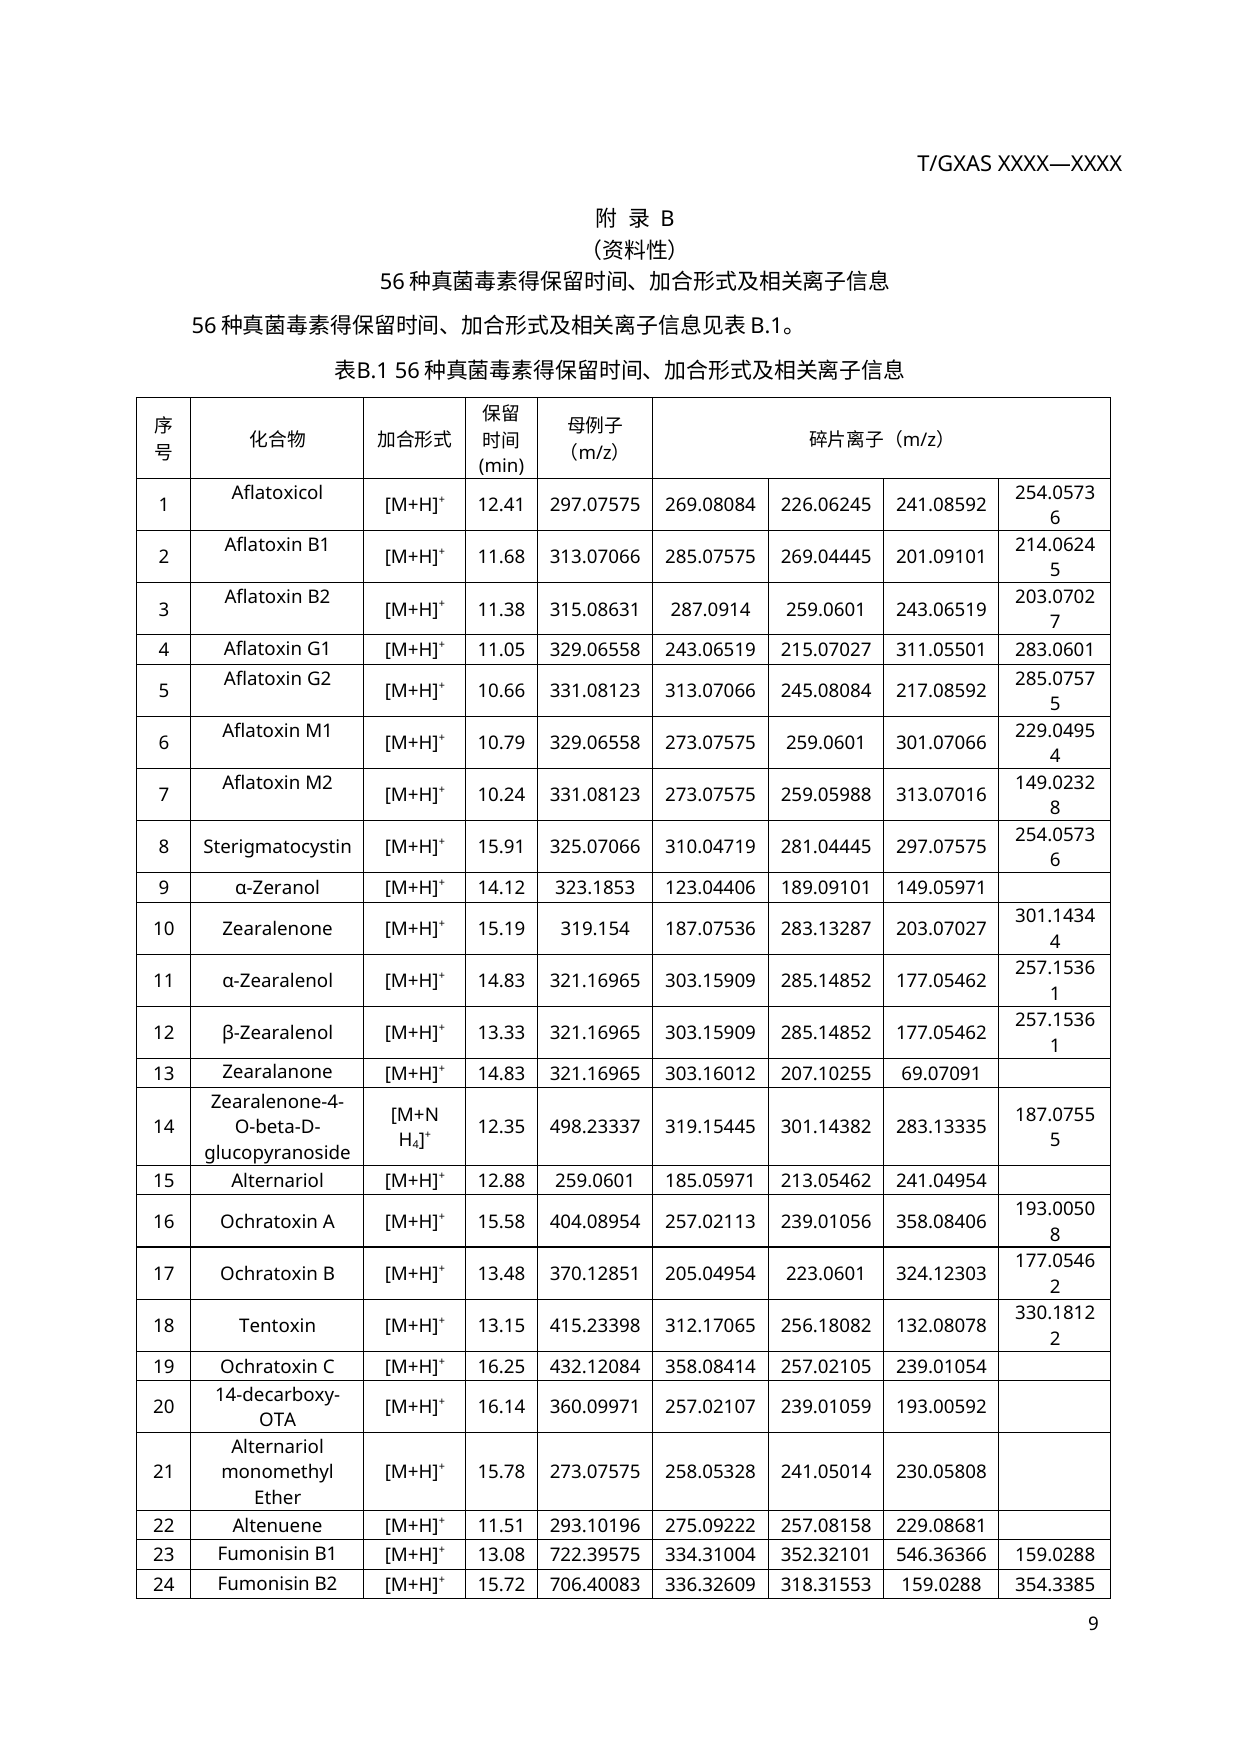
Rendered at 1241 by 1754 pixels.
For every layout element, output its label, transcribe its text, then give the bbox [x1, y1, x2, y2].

table_cell [M+H]+ [364, 821, 465, 872]
table_cell [M+H]+ [364, 903, 465, 954]
table_cell 159.0288 [884, 1570, 998, 1598]
table_cell Altenuene [191, 1511, 363, 1539]
table_cell 315.08631 [538, 583, 652, 634]
table_cell 23 [137, 1540, 190, 1569]
table_cell [M+H]+ [364, 583, 465, 634]
table_cell 319.15445 [653, 1088, 768, 1165]
table_cell 243.06519 [884, 583, 998, 634]
table_cell [M+H]+ [364, 1540, 465, 1569]
table_cell 257.02107 [653, 1381, 768, 1432]
table_header 化合物 [191, 398, 363, 478]
table_cell Alternariol monomethyl Ether [191, 1433, 363, 1510]
table_cell 283.13335 [884, 1088, 998, 1165]
table_cell 10.66 [466, 665, 537, 716]
table_cell 177.05462 [884, 1007, 998, 1058]
table_cell 285.14852 [769, 955, 883, 1006]
table_cell Tentoxin [191, 1300, 363, 1351]
table_cell 330.18122 [999, 1300, 1110, 1351]
table_cell 14.83 [466, 1059, 537, 1087]
table_cell 257.15361 [999, 955, 1110, 1006]
table_cell Aflatoxin M1 [191, 717, 363, 768]
table_cell 6 [137, 717, 190, 768]
table_cell Zearalanone [191, 1059, 363, 1087]
table_cell [M+H]+ [364, 1059, 465, 1087]
table_cell 297.07575 [538, 479, 652, 530]
table_cell 354.3385 [999, 1570, 1110, 1598]
table_cell [M+H]+ [364, 769, 465, 820]
table_cell 259.05988 [769, 769, 883, 820]
table_cell Fumonisin B1 [191, 1540, 363, 1569]
table_cell 312.17065 [653, 1300, 768, 1351]
table_cell 203.07027 [884, 903, 998, 954]
table_cell [M+H]+ [364, 479, 465, 530]
table_cell 254.05736 [999, 479, 1110, 530]
table_cell 8 [137, 821, 190, 872]
table_cell 193.00592 [884, 1381, 998, 1432]
table_cell 239.01056 [769, 1195, 883, 1246]
table_cell 4 [137, 635, 190, 664]
table_cell 201.09101 [884, 531, 998, 582]
table_cell 10.24 [466, 769, 537, 820]
table_cell 177.05462 [999, 1248, 1110, 1298]
table_cell Alternariol [191, 1166, 363, 1194]
table_cell 193.00508 [999, 1195, 1110, 1246]
table_cell 404.08954 [538, 1195, 652, 1246]
table_header 序号 [137, 398, 190, 478]
table_cell 16.25 [466, 1352, 537, 1380]
table_cell 256.18082 [769, 1300, 883, 1351]
table_cell 22 [137, 1511, 190, 1539]
table_cell Aflatoxicol [191, 479, 363, 530]
table_cell [M+H]+ [364, 635, 465, 664]
table_cell 313.07066 [538, 531, 652, 582]
table_cell 269.04445 [769, 531, 883, 582]
table_cell [M+H]+ [364, 1300, 465, 1351]
table_cell 293.10196 [538, 1511, 652, 1539]
table_cell 706.40083 [538, 1570, 652, 1598]
table_cell 257.08158 [769, 1511, 883, 1539]
table_cell 241.08592 [884, 479, 998, 530]
table_cell 321.16965 [538, 1059, 652, 1087]
table_cell 325.07066 [538, 821, 652, 872]
table_cell 11.51 [466, 1511, 537, 1539]
table_cell 257.15361 [999, 1007, 1110, 1058]
table_cell 10 [137, 903, 190, 954]
table_cell [999, 1511, 1110, 1539]
table_cell 301.07066 [884, 717, 998, 768]
table_cell 311.05501 [884, 635, 998, 664]
table_cell 285.07575 [999, 665, 1110, 716]
table_cell Ochratoxin B [191, 1248, 363, 1298]
table_cell 13.15 [466, 1300, 537, 1351]
table_cell Zearalenone [191, 903, 363, 954]
table_cell 14.12 [466, 873, 537, 902]
table_cell 189.09101 [769, 873, 883, 902]
table_cell 13.48 [466, 1248, 537, 1298]
table_cell 132.08078 [884, 1300, 998, 1351]
table_cell 203.07027 [999, 583, 1110, 634]
table_cell 321.16965 [538, 1007, 652, 1058]
table_cell 301.14344 [999, 903, 1110, 954]
table_cell 239.01054 [884, 1352, 998, 1380]
table_cell 11.38 [466, 583, 537, 634]
table_cell 7 [137, 769, 190, 820]
table_cell 13.08 [466, 1540, 537, 1569]
table_cell 21 [137, 1433, 190, 1510]
table_cell 273.07575 [538, 1433, 652, 1510]
table_cell 275.09222 [653, 1511, 768, 1539]
table_cell 187.07555 [999, 1088, 1110, 1165]
table_cell 15 [137, 1166, 190, 1194]
table_cell α-Zeranol [191, 873, 363, 902]
table_cell 243.06519 [653, 635, 768, 664]
table_header 加合形式 [364, 398, 465, 478]
table_cell 215.07027 [769, 635, 883, 664]
text 56种真菌毒素得保留时间、加合形式及相关离子信息 [148, 353, 1122, 384]
table_cell 12.41 [466, 479, 537, 530]
table_cell 12.35 [466, 1088, 537, 1165]
table_cell 10.79 [466, 717, 537, 768]
table_cell 207.10255 [769, 1059, 883, 1087]
table_cell 259.0601 [538, 1166, 652, 1194]
table_cell 149.02328 [999, 769, 1110, 820]
table_cell Fumonisin B2 [191, 1570, 363, 1598]
table_cell 15.72 [466, 1570, 537, 1598]
table_cell 323.1853 [538, 873, 652, 902]
table_cell 432.12084 [538, 1352, 652, 1380]
table_cell 15.19 [466, 903, 537, 954]
table_cell 229.04954 [999, 717, 1110, 768]
table_cell 281.04445 [769, 821, 883, 872]
table_cell 370.12851 [538, 1248, 652, 1298]
table_cell 123.04406 [653, 873, 768, 902]
table_cell β-Zearalenol [191, 1007, 363, 1058]
table_cell 273.07575 [653, 717, 768, 768]
table_cell Aflatoxin B1 [191, 531, 363, 582]
table_cell 303.15909 [653, 1007, 768, 1058]
table_cell 69.07091 [884, 1059, 998, 1087]
table_cell 321.16965 [538, 955, 652, 1006]
table_cell 12 [137, 1007, 190, 1058]
table_cell [999, 1059, 1110, 1087]
table_cell 239.01059 [769, 1381, 883, 1432]
table_cell 205.04954 [653, 1248, 768, 1298]
table_cell 13.33 [466, 1007, 537, 1058]
table_cell 185.05971 [653, 1166, 768, 1194]
table_cell Aflatoxin G1 [191, 635, 363, 664]
table_cell 1 [137, 479, 190, 530]
text 56种真菌毒素得保留时间、加合形式及相关离子信息见表B.1。 [148, 308, 1122, 340]
table_cell [M+H]+ [364, 1166, 465, 1194]
table_cell 245.08084 [769, 665, 883, 716]
table_cell 259.0601 [769, 583, 883, 634]
table_cell 16.14 [466, 1381, 537, 1432]
table_cell [M+H]+ [364, 1248, 465, 1298]
table_cell Zearalenone-4-O-beta-D-glucopyranoside [191, 1088, 363, 1165]
table_cell 11.05 [466, 635, 537, 664]
table_cell 11.68 [466, 531, 537, 582]
table_cell [M+H]+ [364, 1433, 465, 1510]
table_cell [999, 1352, 1110, 1380]
table_cell 329.06558 [538, 635, 652, 664]
table_cell 16 [137, 1195, 190, 1246]
table_cell 213.05462 [769, 1166, 883, 1194]
table_cell [M+H]+ [364, 531, 465, 582]
table_cell 498.23337 [538, 1088, 652, 1165]
table_cell 358.08414 [653, 1352, 768, 1380]
table_cell 303.16012 [653, 1059, 768, 1087]
table_cell 257.02105 [769, 1352, 883, 1380]
table_cell 331.08123 [538, 665, 652, 716]
table_cell 15.91 [466, 821, 537, 872]
table_cell 13 [137, 1059, 190, 1087]
table_cell [999, 1166, 1110, 1194]
table_cell 360.09971 [538, 1381, 652, 1432]
table_cell 20 [137, 1381, 190, 1432]
table_cell [M+H]+ [364, 955, 465, 1006]
table_cell 258.05328 [653, 1433, 768, 1510]
table_cell 331.08123 [538, 769, 652, 820]
table_cell 324.12303 [884, 1248, 998, 1298]
table_cell Ochratoxin A [191, 1195, 363, 1246]
table_cell 352.32101 [769, 1540, 883, 1569]
table_cell [M+H]+ [364, 873, 465, 902]
table_cell 358.08406 [884, 1195, 998, 1246]
table_cell 297.07575 [884, 821, 998, 872]
table_cell Sterigmatocystin [191, 821, 363, 872]
table_cell 319.154 [538, 903, 652, 954]
table_cell [M+H]+ [364, 1570, 465, 1598]
table_cell 5 [137, 665, 190, 716]
table_cell 17 [137, 1248, 190, 1298]
table_cell [M+H]+ [364, 1511, 465, 1539]
table_cell 269.08084 [653, 479, 768, 530]
table_cell 149.05971 [884, 873, 998, 902]
table_cell 15.78 [466, 1433, 537, 1510]
table_cell 19 [137, 1352, 190, 1380]
table_cell 14.83 [466, 955, 537, 1006]
table_cell 159.0288 [999, 1540, 1110, 1569]
table_cell 254.05736 [999, 821, 1110, 872]
table_cell 2 [137, 531, 190, 582]
table_cell 230.05808 [884, 1433, 998, 1510]
table_cell 241.05014 [769, 1433, 883, 1510]
table_cell 283.13287 [769, 903, 883, 954]
table_cell 313.07016 [884, 769, 998, 820]
table_cell [999, 1381, 1110, 1432]
table_cell 214.06245 [999, 531, 1110, 582]
table_cell 301.14382 [769, 1088, 883, 1165]
table_cell [M+H]+ [364, 1381, 465, 1432]
table_cell [M+H]+ [364, 717, 465, 768]
table_cell 223.0601 [769, 1248, 883, 1298]
table_cell [999, 873, 1110, 902]
table_cell 226.06245 [769, 479, 883, 530]
table_cell α-Zearalenol [191, 955, 363, 1006]
table_cell 259.0601 [769, 717, 883, 768]
table_cell 12.88 [466, 1166, 537, 1194]
table_cell [M+H]+ [364, 1007, 465, 1058]
table_cell 546.36366 [884, 1540, 998, 1569]
table_cell 3 [137, 583, 190, 634]
table_cell 722.39575 [538, 1540, 652, 1569]
table_cell 9 [137, 873, 190, 902]
table_cell [M+NH4]+ [364, 1088, 465, 1165]
table_cell 217.08592 [884, 665, 998, 716]
table_cell 257.02113 [653, 1195, 768, 1246]
table_cell Aflatoxin B2 [191, 583, 363, 634]
table_cell 310.04719 [653, 821, 768, 872]
table_cell Ochratoxin C [191, 1352, 363, 1380]
table_cell 313.07066 [653, 665, 768, 716]
table_header 母例子（m/z） [538, 398, 652, 478]
table_cell [M+H]+ [364, 1195, 465, 1246]
table_cell [M+H]+ [364, 1352, 465, 1380]
table_cell [M+H]+ [364, 665, 465, 716]
table_cell 273.07575 [653, 769, 768, 820]
table_cell 415.23398 [538, 1300, 652, 1351]
table_cell 283.0601 [999, 635, 1110, 664]
table_cell 15.58 [466, 1195, 537, 1246]
table_cell 18 [137, 1300, 190, 1351]
table_cell 11 [137, 955, 190, 1006]
text （资料性） 56种真菌毒素得保留时间、加合形式及相关离子信息 [148, 201, 1122, 296]
table_cell Aflatoxin M2 [191, 769, 363, 820]
table_cell 229.08681 [884, 1511, 998, 1539]
table_cell 303.15909 [653, 955, 768, 1006]
table_cell 285.07575 [653, 531, 768, 582]
table_cell 14-decarboxy-OTA [191, 1381, 363, 1432]
table_cell 318.31553 [769, 1570, 883, 1598]
table_cell 177.05462 [884, 955, 998, 1006]
table_cell 334.31004 [653, 1540, 768, 1569]
table_cell 187.07536 [653, 903, 768, 954]
table_header 保留时间(min) [466, 398, 537, 478]
table_cell 14 [137, 1088, 190, 1165]
table_cell 287.0914 [653, 583, 768, 634]
table_cell [999, 1433, 1110, 1510]
table_cell 241.04954 [884, 1166, 998, 1194]
table_cell 285.14852 [769, 1007, 883, 1058]
table_cell 336.32609 [653, 1570, 768, 1598]
table_header 碎片离子（m/z） [653, 398, 1110, 478]
table_cell Aflatoxin G2 [191, 665, 363, 716]
table_cell 329.06558 [538, 717, 652, 768]
table_cell 24 [137, 1570, 190, 1598]
